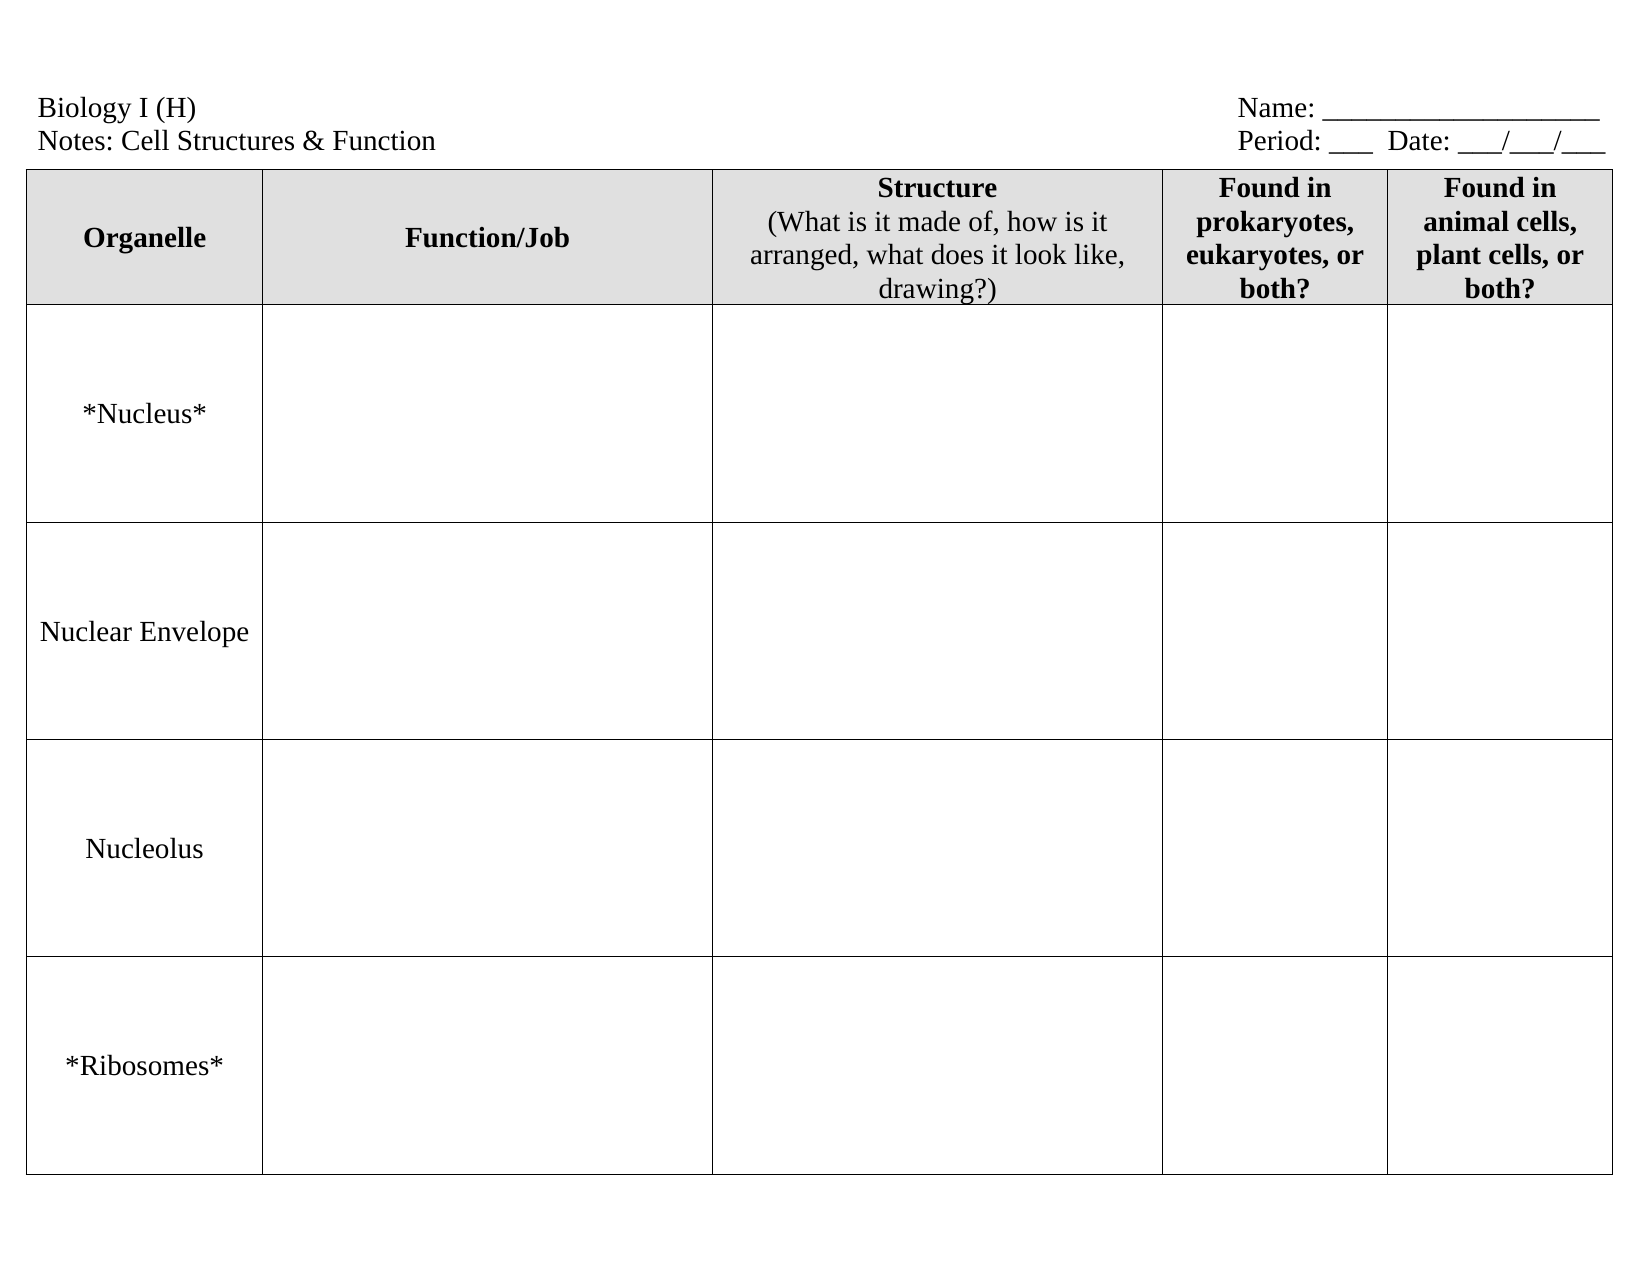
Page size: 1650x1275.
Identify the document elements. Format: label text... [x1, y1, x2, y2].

table_cell [713, 740, 1162, 956]
table_cell [1163, 740, 1387, 956]
table_cell [1388, 740, 1612, 956]
table_header Organelle [27, 170, 262, 304]
text Notes: Cell Structures & Function Period: ___ Date: ___/___/___ [37, 123, 1612, 157]
table_cell [713, 305, 1162, 522]
table_cell [263, 957, 712, 1173]
table_cell [1163, 523, 1387, 739]
subtitle Biology I (H) Name: ___________________ [37, 90, 1612, 123]
table_cell Nucleolus [27, 740, 262, 956]
table_cell [713, 523, 1162, 739]
table_cell Nuclear Envelope [27, 523, 262, 739]
table_cell [1388, 305, 1612, 522]
table_cell [1163, 957, 1387, 1173]
table_cell [1163, 305, 1387, 522]
table_cell [263, 305, 712, 522]
table_cell [1388, 523, 1612, 739]
table_cell [263, 740, 712, 956]
table_header Function/Job [263, 170, 712, 304]
table_header Structure (What is it made of, how is it arranged, what does it look like, drawing?) [713, 170, 1162, 304]
table_cell *Nucleus* [27, 305, 262, 522]
table_cell [713, 957, 1162, 1173]
table_cell [263, 523, 712, 739]
table_header Found in animal cells, plant cells, or both? [1388, 170, 1612, 304]
table_header Found in prokaryotes, eukaryotes, or both? [1163, 170, 1387, 304]
table_cell *Ribosomes* [27, 957, 262, 1173]
table_cell [1388, 957, 1612, 1173]
